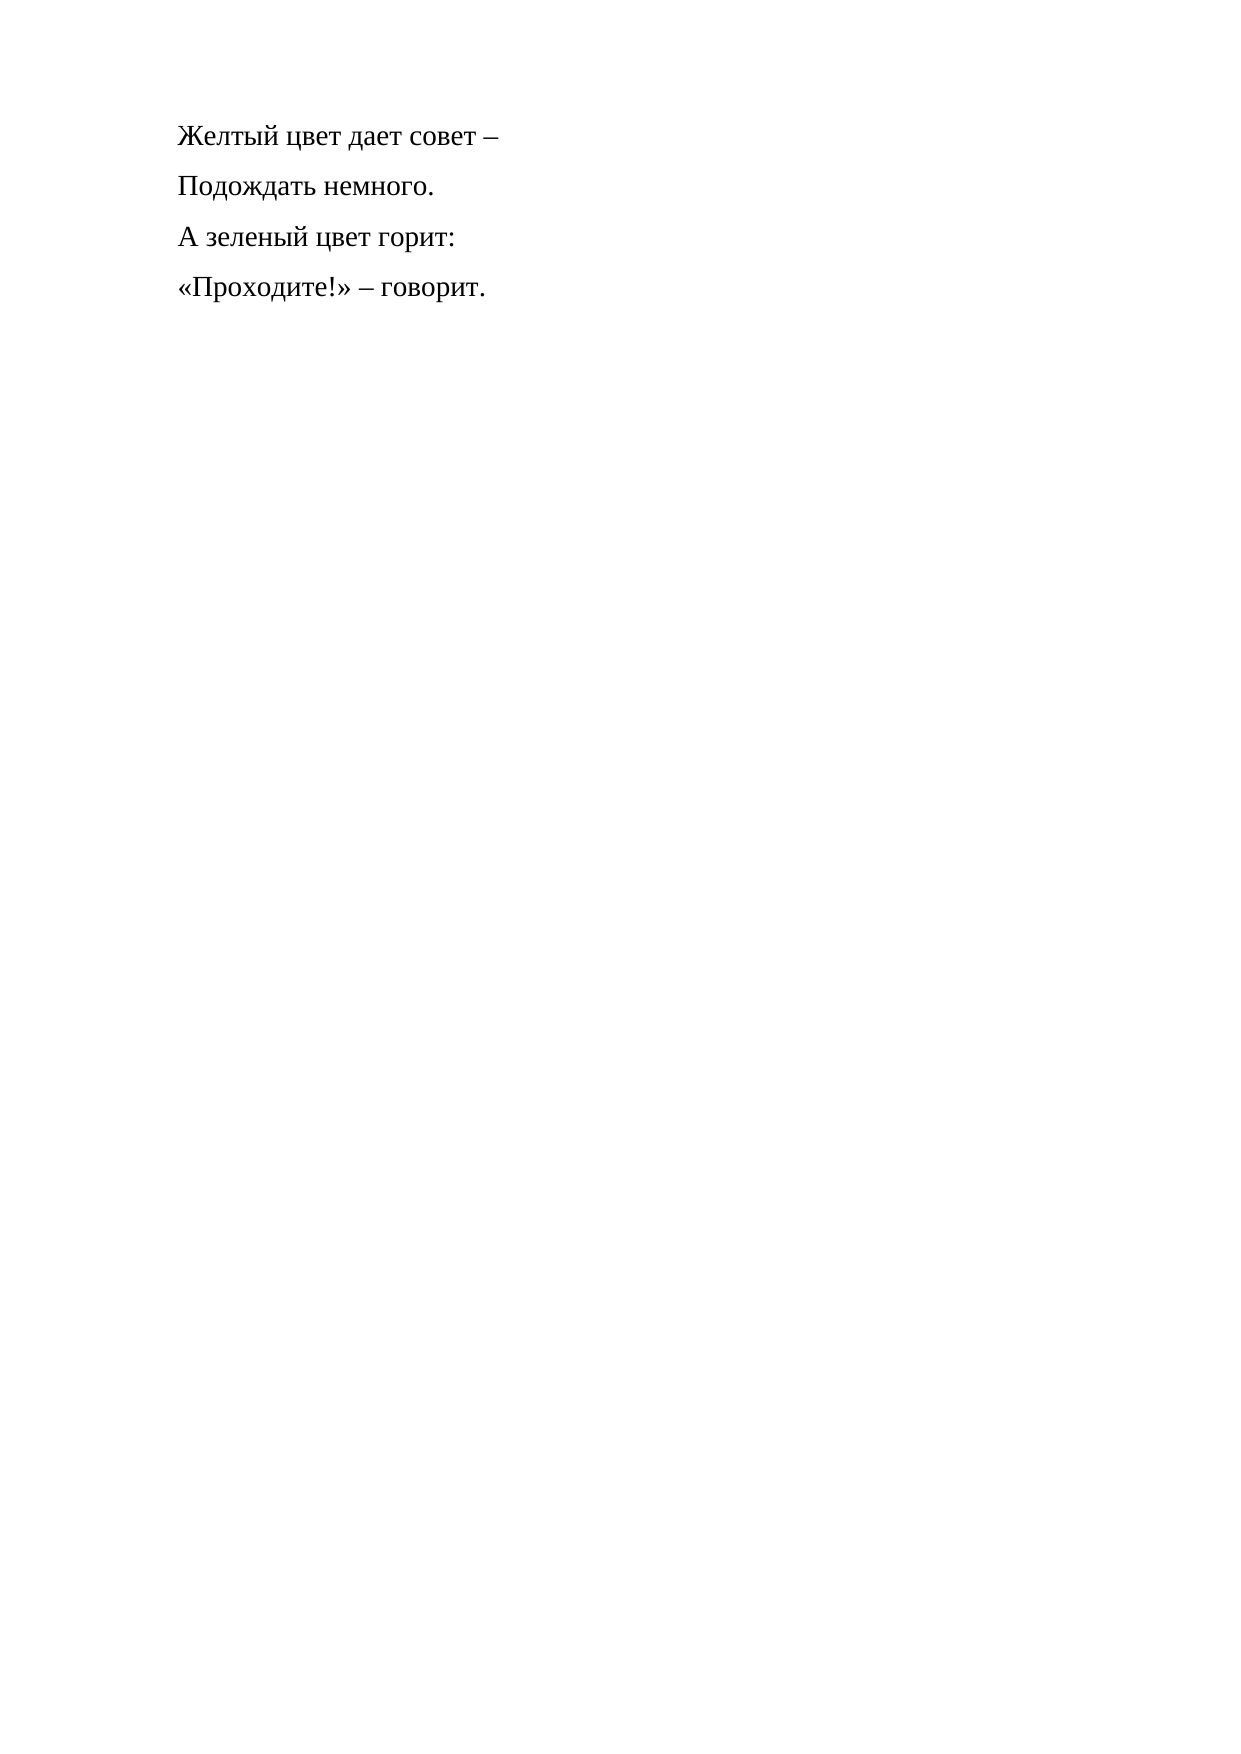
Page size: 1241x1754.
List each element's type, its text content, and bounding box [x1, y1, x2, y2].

text Подождать немного. [177, 168, 1152, 202]
text «Проходите!» – говорит. [177, 269, 1152, 303]
text А зеленый цвет горит: [177, 219, 1152, 252]
text Желтый цвет дает совет – [177, 118, 1152, 152]
